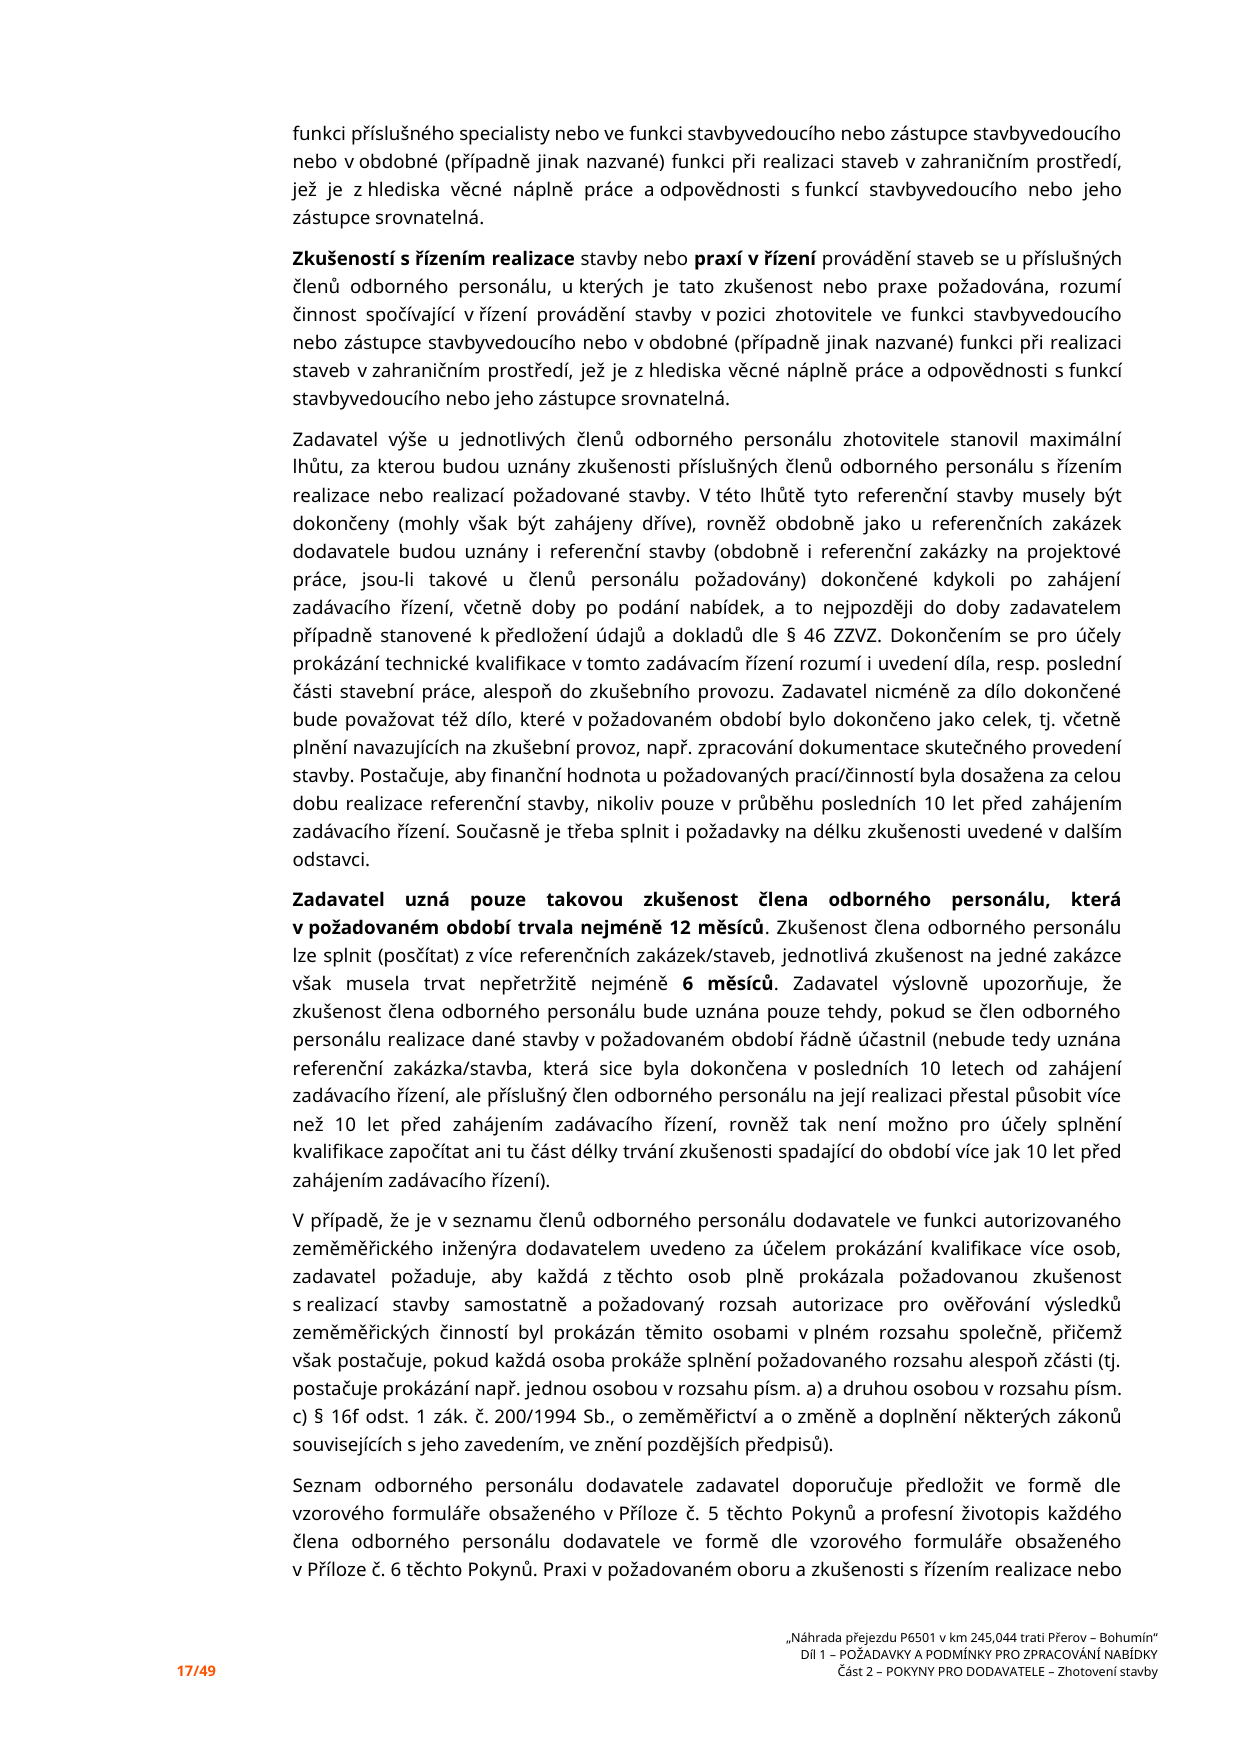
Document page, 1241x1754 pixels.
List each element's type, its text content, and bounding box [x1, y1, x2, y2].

text Zadavatel uzná pouze takovou zkušenost člena odborného personálu, která v požadovaném období trvala nejméně 12 měsíců. Zkušenost člena odborného personálu lze splnit (posčítat) z více referenčních zakázek/staveb, jednotlivá zkušenost na jedné zakázce však musela trvat nepřetržitě nejméně 6 měsíců. Zadavatel výslovně upozorňuje, že zkušenost člena odborného personálu bude uznána pouze tehdy, pokud se člen odborného personálu realizace dané stavby v požadovaném období řádně účastnil (nebude tedy uznána referenční zakázka/stavba, která sice byla dokončena v posledních 10 letech od zahájení zadávacího řízení, ale příslušný člen odborného personálu na její realizaci přestal působit více než 10 let před zahájením zadávacího řízení, rovněž tak není možno pro účely splnění kvalifikace započítat ani tu část délky trvání zkušenosti spadající do období více jak 10 let před zahájením zadávacího řízení). [292, 887, 1122, 1192]
text Zadavatel výše u jednotlivých členů odborného personálu zhotovitele stanovil maximální lhůtu, za kterou budou uznány zkušenosti příslušných členů odborného personálu s řízením realizace nebo realizací požadované stavby. V této lhůtě tyto referenční stavby musely být dokončeny (mohly však být zahájeny dříve), rovněž obdobně jako u referenčních zakázek dodavatele budou uznány i referenční stavby (obdobně i referenční zakázky na projektové práce, jsou-li takové u členů personálu požadovány) dokončené kdykoli po zahájení zadávacího řízení, včetně doby po podání nabídek, a to nejpozději do doby zadavatelem případně stanovené k předložení údajů a dokladů dle § 46 ZZVZ. Dokončením se pro účely prokázání technické kvalifikace v tomto zadávacím řízení rozumí i uvedení díla, resp. poslední části stavební práce, alespoň do zkušebního provozu. Zadavatel nicméně za dílo dokončené bude považovat též dílo, které v požadovaném období bylo dokončeno jako celek, tj. včetně plnění navazujících na zkušební provoz, např. zpracování dokumentace skutečného provedení stavby. Postačuje, aby finanční hodnota u požadovaných prací/činností byla dosažena za celou dobu realizace referenční stavby, nikoliv pouze v průběhu posledních 10 let před zahájením zadávacího řízení. Současně je třeba splnit i požadavky na délku zkušenosti uvedené v dalším odstavci. [292, 426, 1122, 872]
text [292, 121, 1122, 230]
text Zkušeností s řízením realizace stavby nebo praxí v řízení provádění staveb se u příslušných členů odborného personálu, u kterých je tato zkušenost nebo praxe požadována, rozumí činnost spočívající v řízení provádění stavby v pozici zhotovitele ve funkci stavbyvedoucího nebo zástupce stavbyvedoucího nebo v obdobné (případně jinak nazvané) funkci při realizaci staveb v zahraničním prostředí, jež je z hlediska věcné náplně práce a odpovědnosti s funkcí stavbyvedoucího nebo jeho zástupce srovnatelná. [292, 245, 1122, 411]
text V případě, že je v seznamu členů odborného personálu dodavatele ve funkci autorizovaného zeměměřického inženýra dodavatelem uvedeno za účelem prokázání kvalifikace více osob, zadavatel požaduje, aby každá z těchto osob plně prokázala požadovanou zkušenost s realizací stavby samostatně a požadovaný rozsah autorizace pro ověřování výsledků zeměměřických činností byl prokázán těmito osobami v plném rozsahu společně, přičemž však postačuje, pokud každá osoba prokáže splnění požadovaného rozsahu alespoň zčásti (tj. postačuje prokázání např. jednou osobou v rozsahu písm. a) a druhou osobou v rozsahu písm. c) § 16f odst. 1 zák. č. 200/1994 Sb., o zeměměřictví a o změně a doplnění některých zákonů souvisejících s jeho zavedením, ve znění pozdějších předpisů). [292, 1207, 1122, 1457]
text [292, 1472, 1122, 1582]
